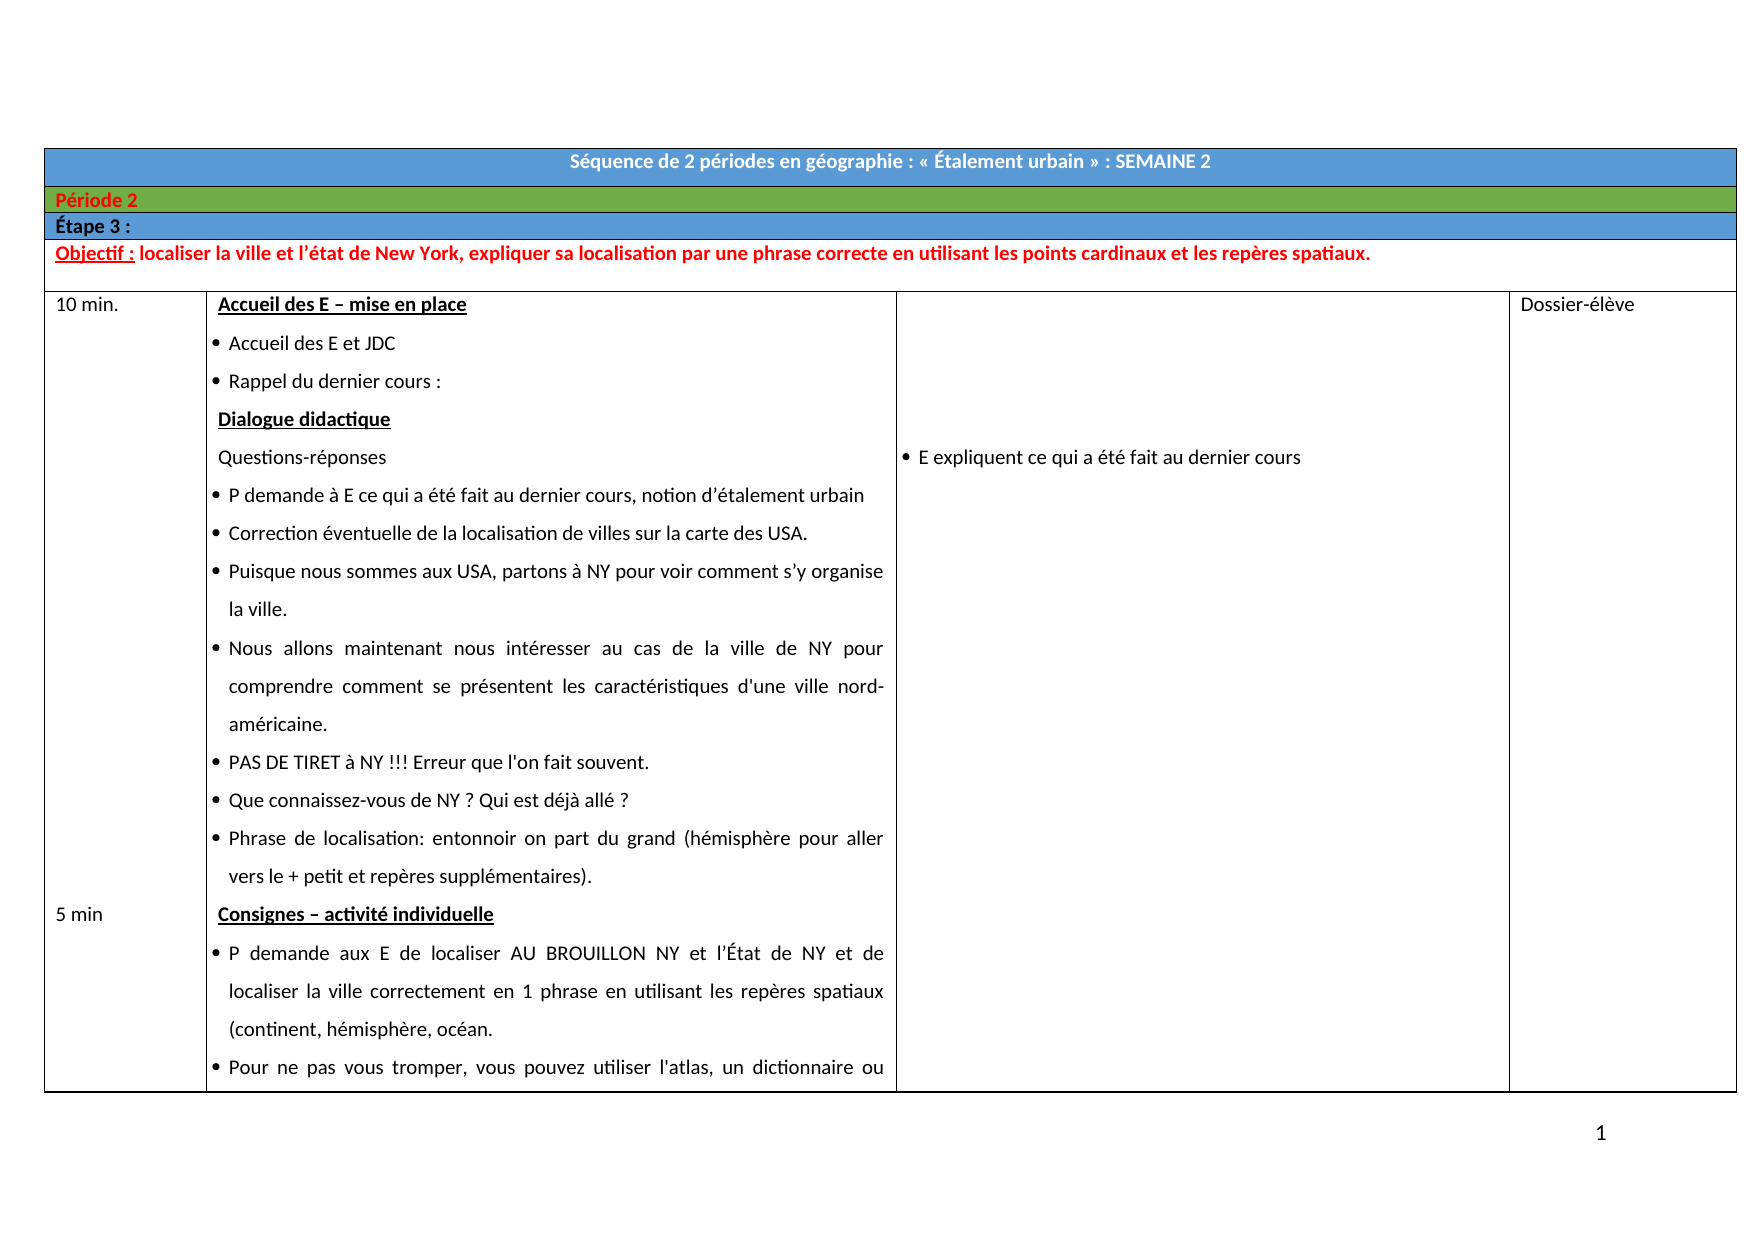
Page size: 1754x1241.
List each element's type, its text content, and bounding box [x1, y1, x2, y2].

table_cell 10 min. 5 min 5 min [45, 292, 206, 1091]
table_cell Objectif : localiser la ville et l’état de New York, expliquer sa localisation par une phrase correcte en utilisant les points cardinaux et les repères spatiaux. [45, 240, 1736, 291]
table_cell Dossier-élève Atlas [1510, 292, 1736, 1091]
table_header Séquence de 2 périodes en géographie : « Étalement urbain » : SEMAINE 2 [45, 149, 1736, 186]
table_cell Étape 3 : [45, 213, 1736, 239]
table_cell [207, 292, 896, 1091]
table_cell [897, 292, 1509, 1091]
table_cell Période 2 [45, 187, 1736, 212]
